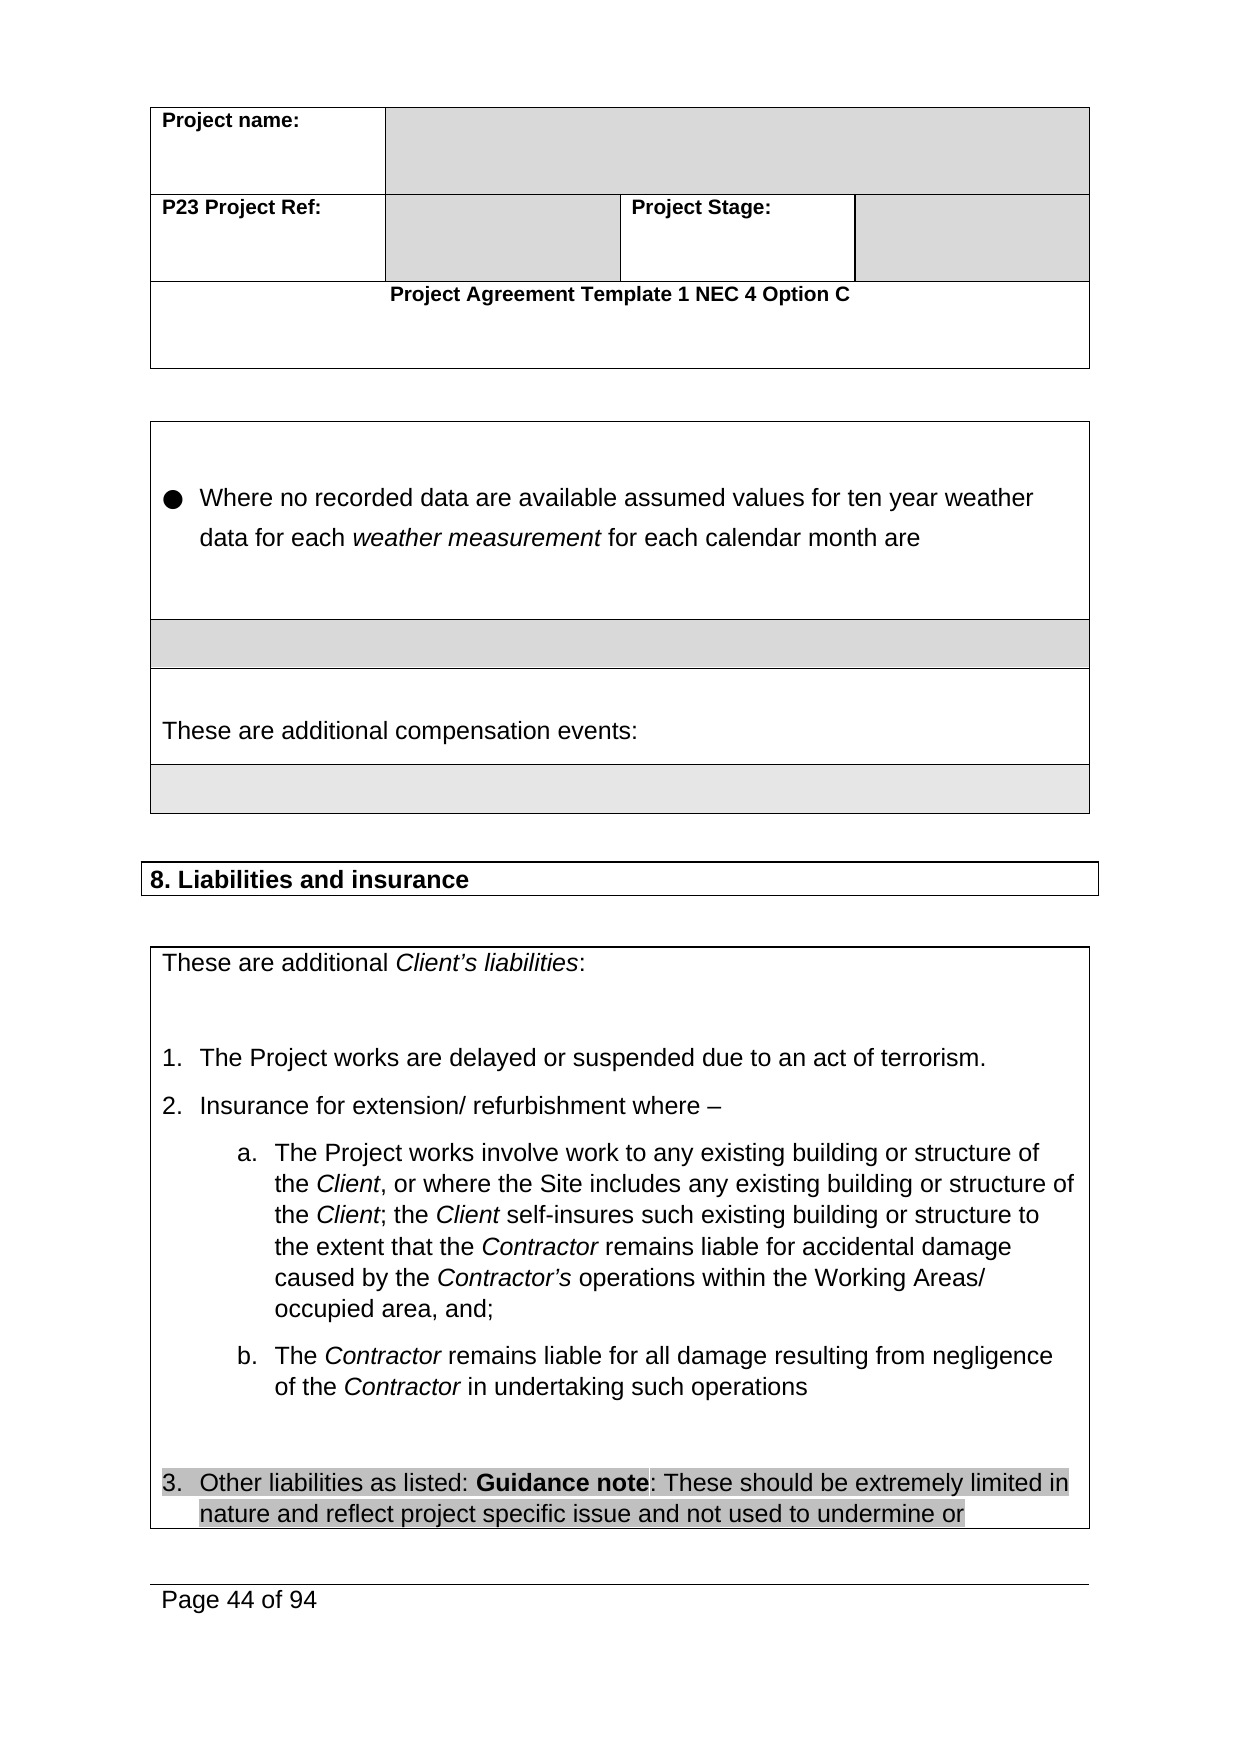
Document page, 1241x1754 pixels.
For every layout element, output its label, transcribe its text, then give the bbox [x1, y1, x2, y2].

table_cell Where no recorded data are available assumed values for ten year weather data for each weather measurement for each calendar month are [151, 422, 1089, 619]
table_cell [151, 765, 1089, 813]
table_cell These are additional compensation events: [151, 669, 1089, 764]
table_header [151, 948, 1089, 1527]
table_cell [151, 620, 1089, 667]
subtitle 8. Liabilities and insurance [142, 863, 1098, 895]
